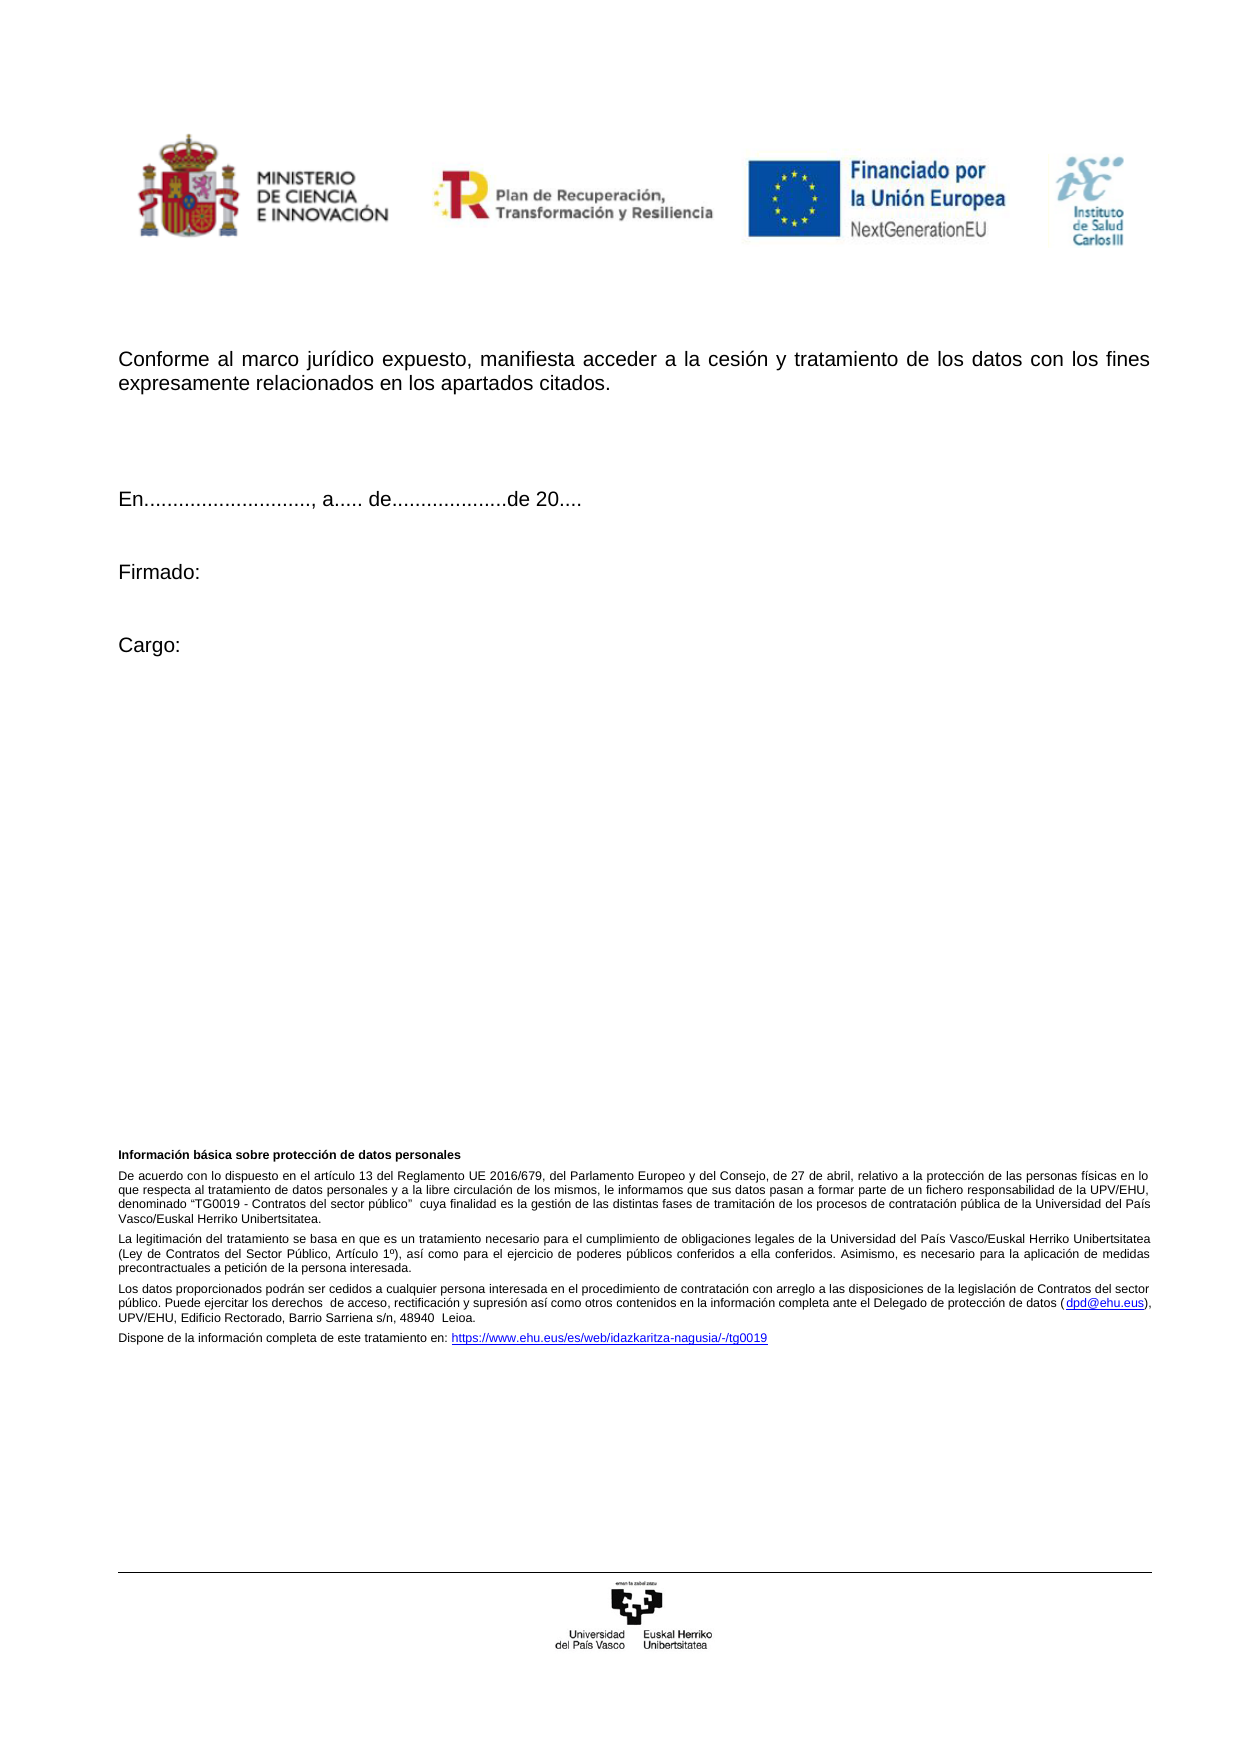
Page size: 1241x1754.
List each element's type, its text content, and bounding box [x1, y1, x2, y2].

text Cargo: [118, 633, 1152, 657]
text De acuerdo con lo dispuesto en el artículo 13 del Reglamento UE 2016/679, del Parlamento Europeo y del Consejo, de 27 de abril, relativo a la protección de las personas físicas en lo que respecta al tratamiento de datos personales y a la libre circulación de los mismos, le informamos que sus datos pasan a formar parte de un fichero responsabilidad de la UPV/EHU, denominado “TG0019 - Contratos del sector público” cuya finalidad es la gestión de las distintas fases de tramitación de los procesos de contratación pública de la Universidad del País Vasco/Euskal Herriko Unibertsitatea. [118, 1168, 1152, 1226]
text Conforme al marco jurídico expuesto, manifiesta acceder a la cesión y tratamiento de los datos con los fines expresamente relacionados en los apartados citados. [118, 347, 1152, 394]
text En............................., a..... de....................de 20.... [118, 487, 1152, 511]
text Firmado: [118, 560, 1152, 584]
text Información básica sobre protección de datos personales [118, 1148, 1152, 1162]
picture [550, 1575, 720, 1654]
text La legitimación del tratamiento se basa en que es un tratamiento necesario para el cumplimiento de obligaciones legales de la Universidad del País Vasco/Euskal Herriko Unibertsitatea (Ley de Contratos del Sector Público, Artículo 1º), así como para el ejercicio de poderes públicos conferidos a ella conferidos. Asimismo, es necesario para la aplicación de medidas precontractuales a petición de la persona interesada. [118, 1232, 1152, 1275]
picture [118, 132, 1152, 260]
text Dispone de la información completa de este tratamiento en: https://www.ehu.eus/es/web/idazkaritza-nagusia/-/tg0019 [118, 1331, 1152, 1345]
text Los datos proporcionados podrán ser cedidos a cualquier persona interesada en el procedimiento de contratación con arreglo a las disposiciones de la legislación de Contratos del sector público. Puede ejercitar los derechos de acceso, rectificación y supresión así como otros contenidos en la información completa ante el Delegado de protección de datos (dpd@ehu.eus), UPV/EHU, Edificio Rectorado, Barrio Sarriena s/n, 48940 Leioa. [118, 1281, 1152, 1324]
